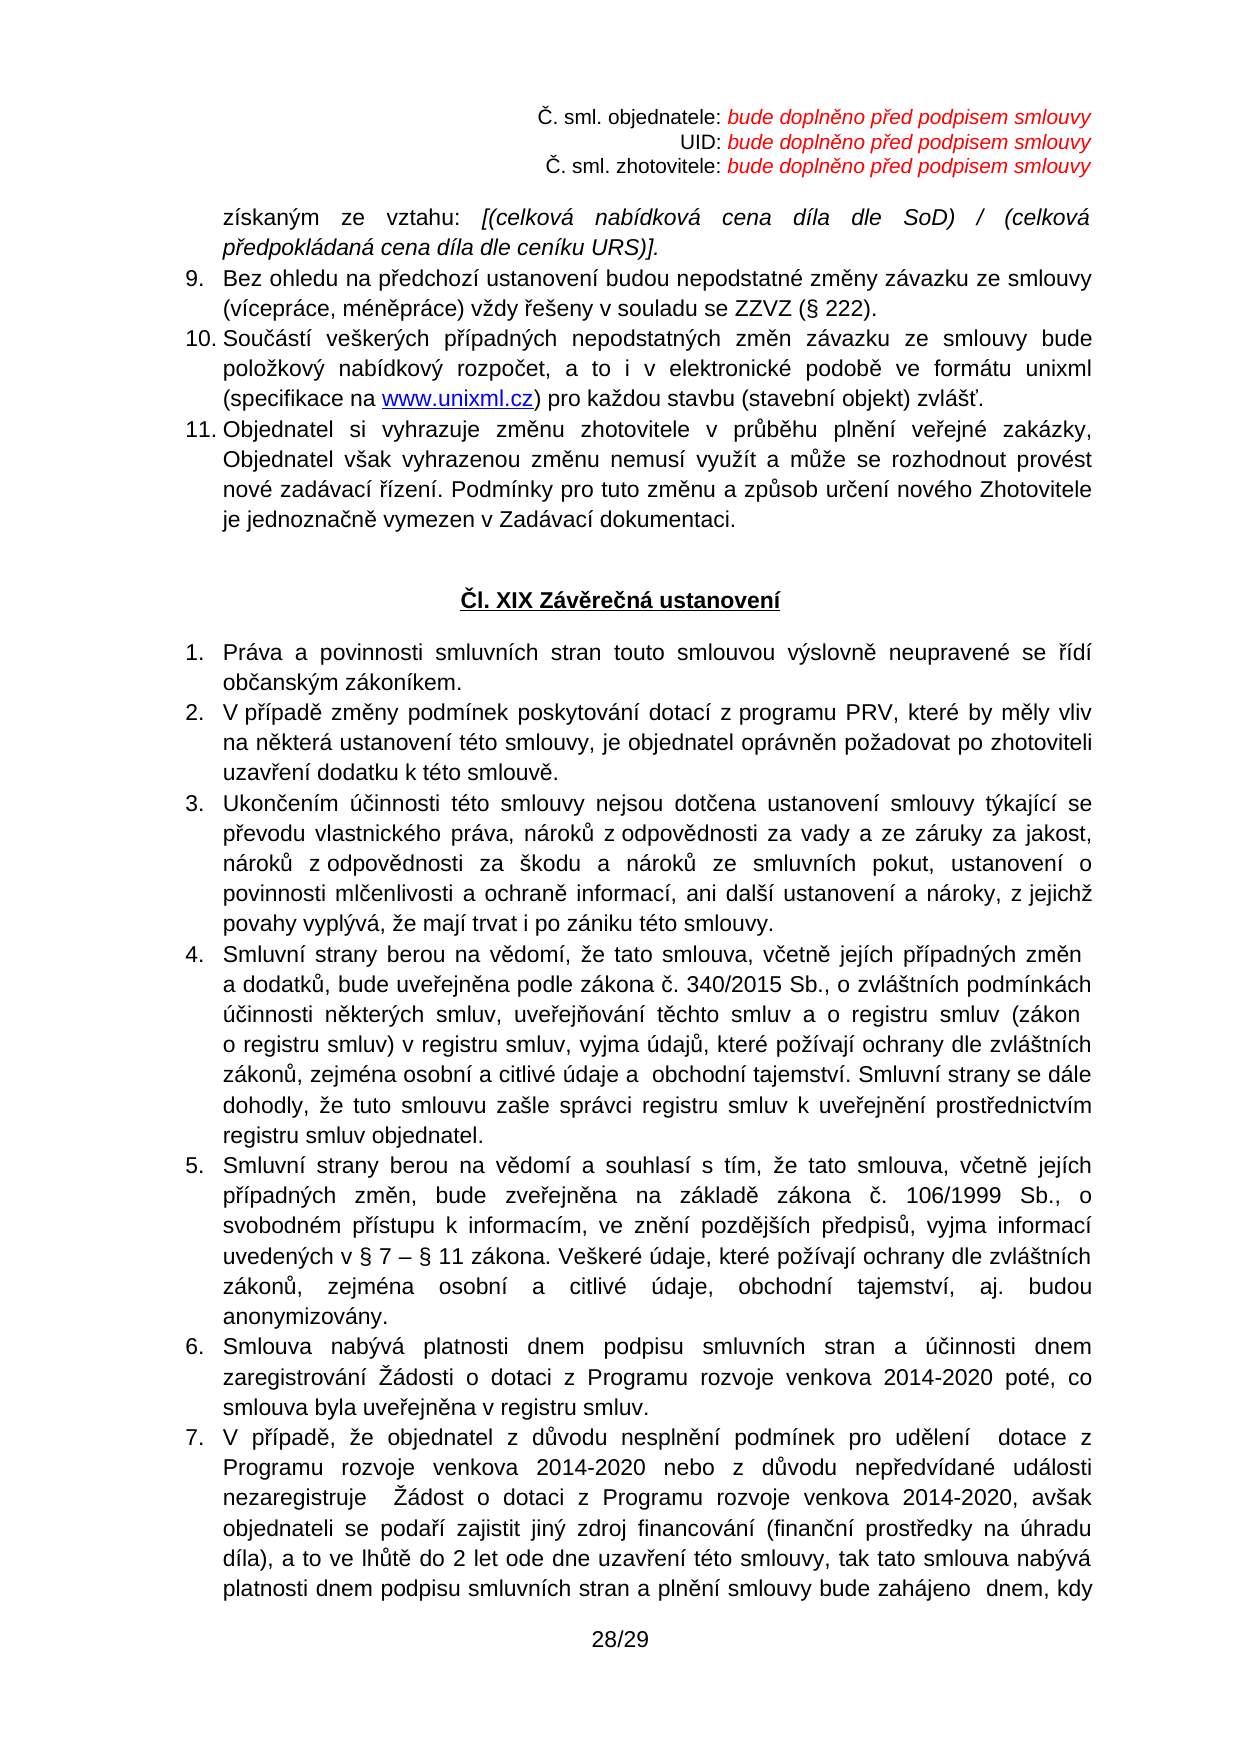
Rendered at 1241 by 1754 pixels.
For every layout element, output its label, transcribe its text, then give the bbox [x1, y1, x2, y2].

list V případě změny podmínek poskytování dotací z programu PRV, které by měly vliv na některá ustanovení této smlouvy, je objednatel oprávněn požadovat po zhotoviteli uzavření dodatku k této smlouvě. [185, 699, 1093, 786]
list Práva a povinnosti smluvních stran touto smlouvou výslovně neupravené se řídí občanským zákoníkem. [185, 638, 1093, 695]
list Součástí veškerých případných nepodstatných změn závazku ze smlouvy bude položkový nabídkový rozpočet, a to i v elektronické podobě ve formátu unixml (specifikace na www.unixml.cz) pro každou stavbu (stavební objekt) zvlášť. [185, 325, 1093, 412]
list Ukončením účinnosti této smlouvy nejsou dotčena ustanovení smlouvy týkající se převodu vlastnického práva, nároků z odpovědnosti za vady a ze záruky za jakost, nároků z odpovědnosti za škodu a nároků ze smluvních pokut, ustanovení o povinnosti mlčenlivosti a ochraně informací, ani další ustanovení a nároky, z jejichž povahy vyplývá, že mají trvat i po zániku této smlouvy. [185, 789, 1093, 937]
list Smlouva nabývá platnosti dnem podpisu smluvních stran a účinnosti dnem zaregistrování Žádosti o dotaci z Programu rozvoje venkova 2014-2020 poté, co smlouva byla uveřejněna v registru smluv. [185, 1333, 1093, 1420]
text Čl. XIX Závěrečná ustanovení [148, 587, 1093, 614]
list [185, 1424, 1093, 1601]
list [185, 204, 1093, 261]
list Smluvní strany berou na vědomí, že tato smlouva, včetně jejích případných změn a dodatků, bude uveřejněna podle zákona č. 340/2015 Sb., o zvláštních podmínkách účinnosti některých smluv, uveřejňování těchto smluv a o registru smluv (zákon o registru smluv) v registru smluv, vyjma údajů, které požívají ochrany dle zvláštních zákonů, zejména osobní a citlivé údaje a obchodní tajemství. Smluvní strany se dále dohodly, že tuto smlouvu zašle správci registru smluv k uveřejnění prostřednictvím registru smluv objednatel. [185, 941, 1093, 1148]
list Bez ohledu na předchozí ustanovení budou nepodstatné změny závazku ze smlouvy (vícepráce, méněpráce) vždy řešeny v souladu se ZZVZ (§ 222). [185, 264, 1093, 321]
list Smluvní strany berou na vědomí a souhlasí s tím, že tato smlouva, včetně jejích případných změn, bude zveřejněna na základě zákona č. 106/1999 Sb., o svobodném přístupu k informacím, ve znění pozdějších předpisů, vyjma informací uvedených v § 7 – § 11 zákona. Veškeré údaje, které požívají ochrany dle zvláštních zákonů, zejména osobní a citlivé údaje, obchodní tajemství, aj. budou anonymizovány. [185, 1152, 1093, 1329]
list Objednatel si vyhrazuje změnu zhotovitele v průběhu plnění veřejné zakázky, Objednatel však vyhrazenou změnu nemusí využít a může se rozhodnout provést nové zadávací řízení. Podmínky pro tuto změnu a způsob určení nového Zhotovitele je jednoznačně vymezen v Zadávací dokumentaci. [185, 416, 1093, 532]
